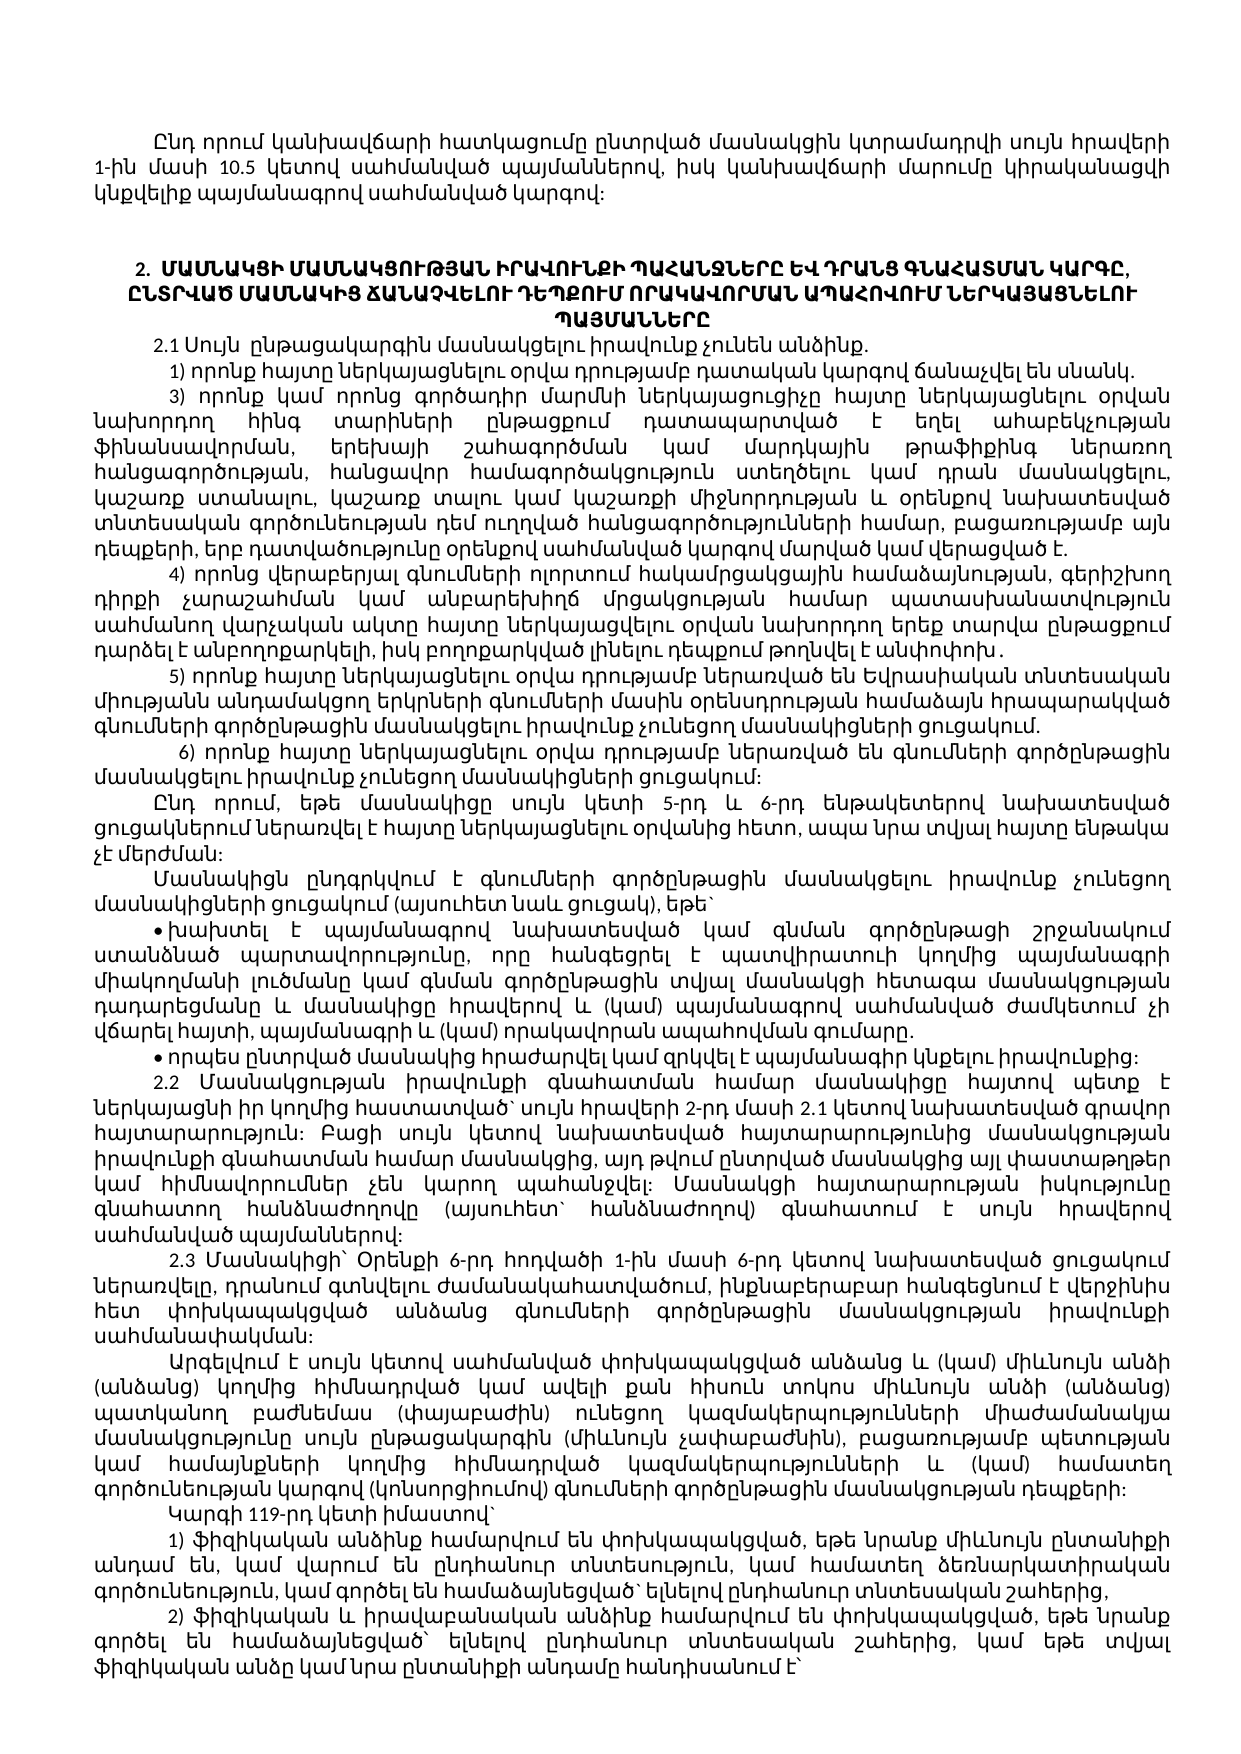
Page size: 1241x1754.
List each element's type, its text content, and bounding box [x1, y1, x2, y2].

text 1) որոնք հայտը ներկայացնելու օրվա դրությամբ դատական կարգով ճանաչվել են սնանկ. [94, 358, 1171, 383]
text Արգելվում է սույն կետով սահմանված փոխկապակցված անձանց և (կամ) միևնույն անձի (անձանց) կողմից հիմնադրված կամ ավելի քան հիսուն տոկոս միևնույն անձի (անձանց) պատկանող բաժնեմաս (փայաբաժին) ունեցող կազմակերպությունների միաժամանակյա մասնակցությունը սույն ընթացակարգին (միևնույն չափաբաժնին), բացառությամբ պետության կամ համայնքների կողմից հիմնադրված կազմակերպությունների և (կամ) համատեղ գործունեության կարգով (կոնսորցիումով) գնումների գործընթացին մասնակցության դեպքերի: [94, 1349, 1171, 1502]
text • որպես ընտրված մասնակից հրաժարվել կամ զրկվել է պայմանագիր կնքելու իրավունքից: [94, 1044, 1171, 1069]
text 3) որոնք կամ որոնց գործադիր մարմնի ներկայացուցիչը հայտը ներկայացնելու օրվան նախորդող հինգ տարիների ընթացքում դատապարտված է եղել ահաբեկչության ֆինանսավորման, երեխայի շահագործման կամ մարդկային թրաֆիքինգ ներառող հանցագործության, հանցավոր համագործակցություն ստեղծելու կամ դրան մասնակցելու, կաշառք ստանալու, կաշառք տալու կամ կաշառքի միջնորդության և օրենքով նախատեսված տնտեսական գործունեության դեմ ուղղված հանցագործությունների համար, բացառությամբ այն դեպքերի, երբ դատվածությունը օրենքով սահմանված կարգով մարված կամ վերացված է. [94, 383, 1171, 561]
text 5) որոնք հայտը ներկայացնելու օրվա դրությամբ ներառված են Եվրասիական տնտեսական միությանն անդամակցող երկրների գնումների մասին օրենսդրության համաձայն հրապարակված գնումների գործընթացին մասնակցելու իրավունք չունեցող մասնակիցների ցուցակում. [94, 663, 1171, 739]
text 2. ՄԱՍՆԱԿՑԻ ՄԱՍՆԱԿՑՈՒԹՅԱՆ ԻՐԱՎՈՒՆՔԻ ՊԱՀԱՆՋՆԵՐԸ ԵՎ ԴՐԱՆՑ ԳՆԱՀԱՏՄԱՆ ԿԱՐԳԸ, ԸՆՏՐՎԱԾ ՄԱՍՆԱԿԻՑ ՃԱՆԱՉՎԵԼՈՒ ԴԵՊՔՈՒՄ ՈՐԱԿԱՎՈՐՄԱՆ ԱՊԱՀՈՎՈՒՄ ՆԵՐԿԱՅԱՑՆԵԼՈՒ ՊԱՅՄԱՆՆԵՐԸ [94, 256, 1171, 332]
text 2.3 Մասնակիցի՝ Օրենքի 6-րդ հոդվածի 1-ին մասի 6-րդ կետով նախատեսված ցուցակում ներառվելը, դրանում գտնվելու ժամանակահատվածում, ինքնաբերաբար հանգեցնում է վերջինիս հետ փոխկապակցված անձանց գնումների գործընթացին մասնակցության իրավունքի սահմանափակման: [94, 1247, 1171, 1349]
text 4) որոնց վերաբերյալ գնումների ոլորտում հակամրցակցային համաձայնության, գերիշխող դիրքի չարաշահման կամ անբարեխիղճ մրցակցության համար պատասխանատվություն սահմանող վարչական ակտը հայտը ներկայացվելու օրվան նախորդող երեք տարվա ընթացքում դարձել է անբողոքարկելի, իսկ բողոքարկված լինելու դեպքում թողնվել է անփոփոխ․ [94, 561, 1171, 663]
text 1) ֆիզիկական անձինք համարվում են փոխկապակցված, եթե նրանք միևնույն ընտանիքի անդամ են, կամ վարում են ընդհանուր տնտեսություն, կամ համատեղ ձեռնարկատիրական գործունեություն, կամ գործել են համաձայնեցված` ելնելով ընդհանուր տնտեսական շահերից, [94, 1527, 1171, 1603]
text Ընդ որում կանխավճարի հատկացումը ընտրված մասնակցին կտրամադրվի սույն հրավերի 1-ին մասի 10.5 կետով սահմանված պայմաններով, իսկ կանխավճարի մարումը կիրականացվի կնքվելիք պայմանագրով սահմանված կարգով: [94, 129, 1171, 205]
text Ընդ որում, եթե մասնակիցը սույն կետի 5-րդ և 6-րդ ենթակետերով նախատեսված ցուցակներում ներառվել է հայտը ներկայացնելու օրվանից հետո, ապա նրա տվյալ հայտը ենթակա չէ մերժման: [94, 790, 1171, 866]
text Մասնակիցն ընդգրկվում է գնումների գործընթացին մասնակցելու իրավունք չունեցող մասնակիցների ցուցակում (այսուհետ նաև ցուցակ), եթե` [94, 866, 1171, 917]
text 6) որոնք հայտը ներկայացնելու օրվա դրությամբ ներառված են գնումների գործընթացին մասնակցելու իրավունք չունեցող մասնակիցների ցուցակում: [94, 739, 1171, 790]
text • խախտել է պայմանագրով նախատեսված կամ գնման գործընթացի շրջանակում ստանձնած պարտավորությունը, որը հանգեցրել է պատվիրատուի կողմից պայմանագրի միակողմանի լուծմանը կամ գնման գործընթացին տվյալ մասնակցի հետագա մասնակցության դադարեցմանը և մասնակիցը հրավերով և (կամ) պայմանագրով սահմանված ժամկետում չի վճարել հայտի, պայմանագրի և (կամ) որակավորան ապահովման գումարը. [94, 917, 1171, 1044]
text 2.2 Մասնակցության իրավունքի գնահատման համար մասնակիցը հայտով պետք է ներկայացնի իր կողմից հաստատված` սույն հրավերի 2-րդ մասի 2.1 կետով նախատեսված գրավոր հայտարարություն: Բացի սույն կետով նախատեսված հայտարարությունից մասնակցության իրավունքի գնահատման համար մասնակցից, այդ թվում ընտրված մասնակցից այլ փաստաթղթեր կամ հիմնավորումներ չեն կարող պահանջվել: Մասնակցի հայտարարության իսկությունը գնահատող հանձնաժողովը (այսուհետ` հանձնաժողով) գնահատում է սույն հրավերով սահմանված պայմաններով: [94, 1069, 1171, 1247]
text Կարգի 119-րդ կետի իմաստով` [94, 1502, 1171, 1527]
text 2.1 Սույն ընթացակարգին մասնակցելու իրավունք չունեն անձինք. [94, 332, 1171, 358]
text 2) ֆիզիկական և իրավաբանական անձինք համարվում են փոխկապակցված, եթե նրանք գործել են համաձայնեցված՝ ելնելով ընդհանուր տնտեսական շահերից, կամ եթե տվյալ ֆիզիկական անձը կամ նրա ընտանիքի անդամը հանդիսանում է՝ [94, 1603, 1171, 1679]
